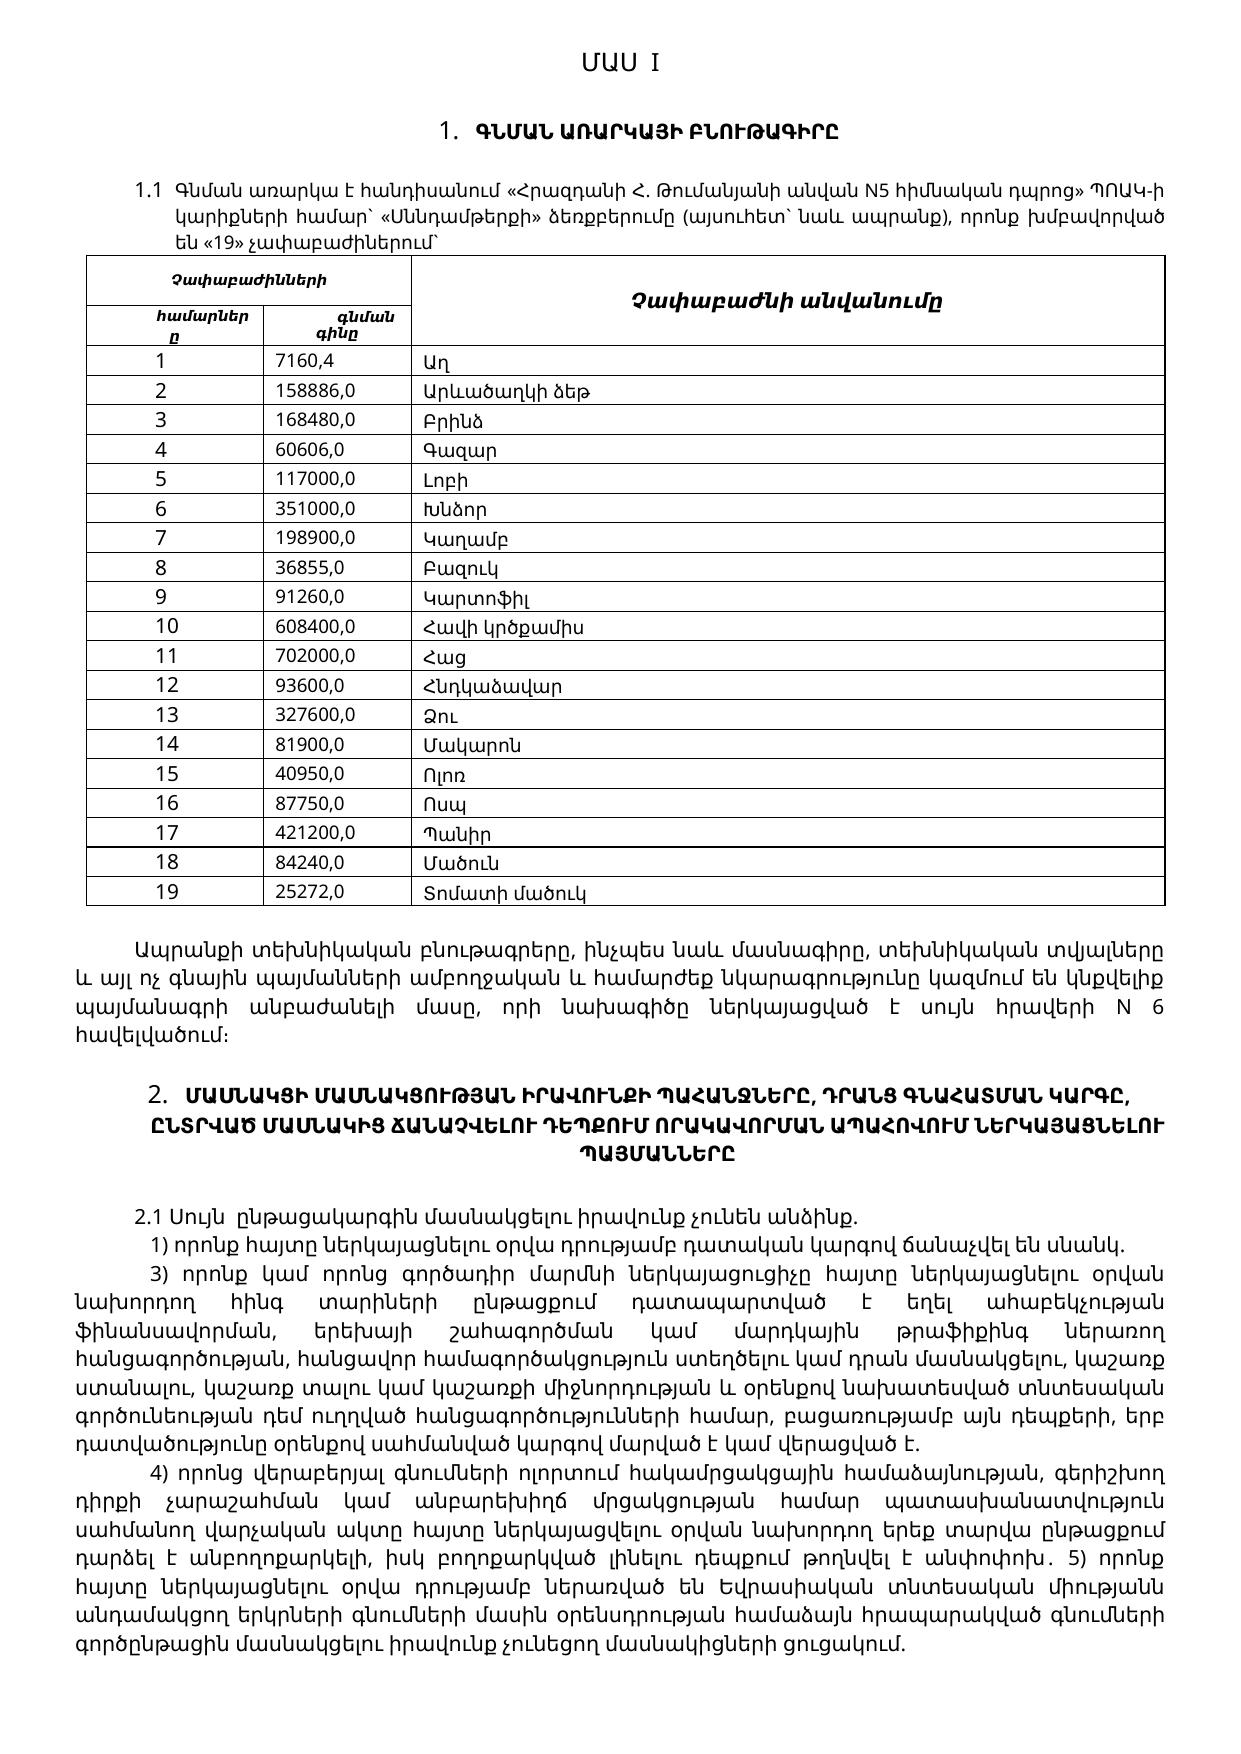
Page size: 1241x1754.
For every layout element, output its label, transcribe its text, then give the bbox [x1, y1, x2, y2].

table_cell [87, 523, 263, 552]
text 4) որոնց վերաբերյալ գնումների ոլորտում հակամրցակցային համաձայնության, գերիշխող դիրքի չարաշահման կամ անբարեխիղճ մրցակցության համար պատասխանատվություն սահմանող վարչական ակտը հայտը ներկայացվելու օրվան նախորդող երեք տարվա ընթացքում դարձել է անբողոքարկելի, իսկ բողոքարկված լինելու դեպքում թողնվել է անփոփոխ․ 5) որոնք հայտը ներկայացնելու օրվա դրությամբ ներառված են Եվրասիական տնտեսական միությանն անդամակցող երկրների գնումների մասին օրենսդրության համաձայն հրապարակված գնումների գործընթացին մասնակցելու իրավունք չունեցող մասնակիցների ցուցակում. [75, 1458, 1165, 1657]
table_cell Հաց [412, 641, 1164, 669]
table_cell Ձու [412, 700, 1164, 728]
table_cell 60606,0 [264, 435, 411, 463]
table_cell Կարտոֆիլ [412, 582, 1164, 611]
table_cell [87, 553, 263, 581]
table_cell Արևածաղկի ձեթ [412, 376, 1164, 404]
table_cell 7160,4 [264, 346, 411, 375]
table_header Չափաբաժնի անվանումը [412, 256, 1164, 345]
list ՄԱՍՆԱԿՑԻ ՄԱՍՆԱԿՑՈՒԹՅԱՆ ԻՐԱՎՈՒՆՔԻ ՊԱՀԱՆՋՆԵՐԸ, ԴՐԱՆՑ ԳՆԱՀԱՏՄԱՆ ԿԱՐԳԸ, ԸՆՏՐՎԱԾ ՄԱՍՆԱԿԻՑ ՃԱՆԱՉՎԵԼՈՒ ԴԵՊՔՈՒՄ ՈՐԱԿԱՎՈՐՄԱՆ ԱՊԱՀՈՎՈՒՄ ՆԵՐԿԱՅԱՑՆԵԼՈՒ ՊԱՅՄԱՆՆԵՐԸ [112, 1077, 1165, 1168]
table_cell 87750,0 [264, 789, 411, 817]
table_cell 93600,0 [264, 671, 411, 699]
table_cell [87, 730, 263, 758]
text Ապրանքի տեխնիկական բնութագրերը, ինչպես նաև մասնագիրը, տեխնիկական տվյալները և այլ ոչ գնային պայմանների ամբողջական և համարժեք նկարագրությունը կազմում են կնքվելիք պայմանագրի անբաժանելի մասը, որի նախագիծը ներկայացված է սույն հրավերի N 6 հավելվածում։ [75, 935, 1165, 1049]
table_cell Բազուկ [412, 553, 1164, 581]
table_cell 351000,0 [264, 494, 411, 522]
table_cell 608400,0 [264, 612, 411, 640]
table_cell [87, 671, 263, 699]
table_cell [87, 789, 263, 817]
table_cell 117000,0 [264, 464, 411, 493]
table_cell 421200,0 [264, 818, 411, 846]
table_cell 25272,0 [264, 877, 411, 905]
table_cell 84240,0 [264, 848, 411, 876]
table_cell 40950,0 [264, 759, 411, 787]
table_cell [87, 346, 263, 375]
table_cell Մածուն [412, 848, 1164, 876]
table_cell համարները [87, 306, 263, 345]
table_cell Տոմատի մածուկ [412, 877, 1164, 905]
table_cell 91260,0 [264, 582, 411, 611]
table_cell Ոլոռ [412, 759, 1164, 787]
table_cell 168480,0 [264, 405, 411, 434]
text 3) որոնք կամ որոնց գործադիր մարմնի ներկայացուցիչը հայտը ներկայացնելու օրվան նախորդող հինգ տարիների ընթացքում դատապարտված է եղել ահաբեկչության ֆինանսավորման, երեխայի շահագործման կամ մարդկային թրաֆիքինգ ներառող հանցագործության, հանցավոր համագործակցություն ստեղծելու կամ դրան մասնակցելու, կաշառք ստանալու, կաշառք տալու կամ կաշառքի միջնորդության և օրենքով նախատեսված տնտեսական գործունեության դեմ ուղղված հանցագործությունների համար, բացառությամբ այն դեպքերի, երբ դատվածությունը օրենքով սահմանված կարգով մարված է կամ վերացված է. [75, 1259, 1165, 1458]
table_cell Հնդկաձավար [412, 671, 1164, 699]
table_cell Աղ [412, 346, 1164, 375]
table_cell Կաղամբ [412, 523, 1164, 552]
table_cell [87, 494, 263, 522]
table_cell [87, 641, 263, 669]
table_cell 327600,0 [264, 700, 411, 728]
table_cell [87, 700, 263, 728]
table_cell 81900,0 [264, 730, 411, 758]
table_cell [87, 435, 263, 463]
table_cell գնման գինը [264, 306, 411, 345]
table_cell Հավի կրծքամիս [412, 612, 1164, 640]
table_cell Լոբի [412, 464, 1164, 493]
subtitle Գնման առարկա է հանդիսանում «Հրազդանի Հ. Թումանյանի անվան N5 հիմնական դպրոց» ՊՈԱԿ-ի կարիքների համար` «Սննդամթերքի» ձեռքբերումը (այսուհետ` նաև ապրանք), որոնք խմբավորված են «19» չափաբաժիներում` [134, 175, 1165, 254]
table_cell Պանիր [412, 818, 1164, 846]
table_header Չափաբաժինների [87, 256, 411, 304]
table_cell 158886,0 [264, 376, 411, 404]
table_cell Գազար [412, 435, 1164, 463]
table_cell [87, 877, 263, 905]
table_cell 198900,0 [264, 523, 411, 552]
table_cell [87, 818, 263, 846]
table_cell [87, 376, 263, 404]
table_cell [87, 759, 263, 787]
table_cell Ոսպ [412, 789, 1164, 817]
table_cell 36855,0 [264, 553, 411, 581]
table_cell 702000,0 [264, 641, 411, 669]
table_cell Մակարոն [412, 730, 1164, 758]
text ՄԱՍ I [75, 44, 1165, 78]
text 2.1 Սույն ընթացակարգին մասնակցելու իրավունք չունեն անձինք. [75, 1202, 1165, 1231]
list ԳՆՄԱՆ ԱՌԱՐԿԱՅԻ ԲՆՈՒԹԱԳԻՐԸ [112, 112, 1165, 147]
text 1) որոնք հայտը ներկայացնելու օրվա դրությամբ դատական կարգով ճանաչվել են սնանկ. [75, 1231, 1165, 1259]
table_cell [87, 612, 263, 640]
table_cell [87, 582, 263, 611]
table_cell [87, 464, 263, 493]
table_cell [87, 848, 263, 876]
table_cell Բրինձ [412, 405, 1164, 434]
table_cell Խնձոր [412, 494, 1164, 522]
table_cell [87, 405, 263, 434]
